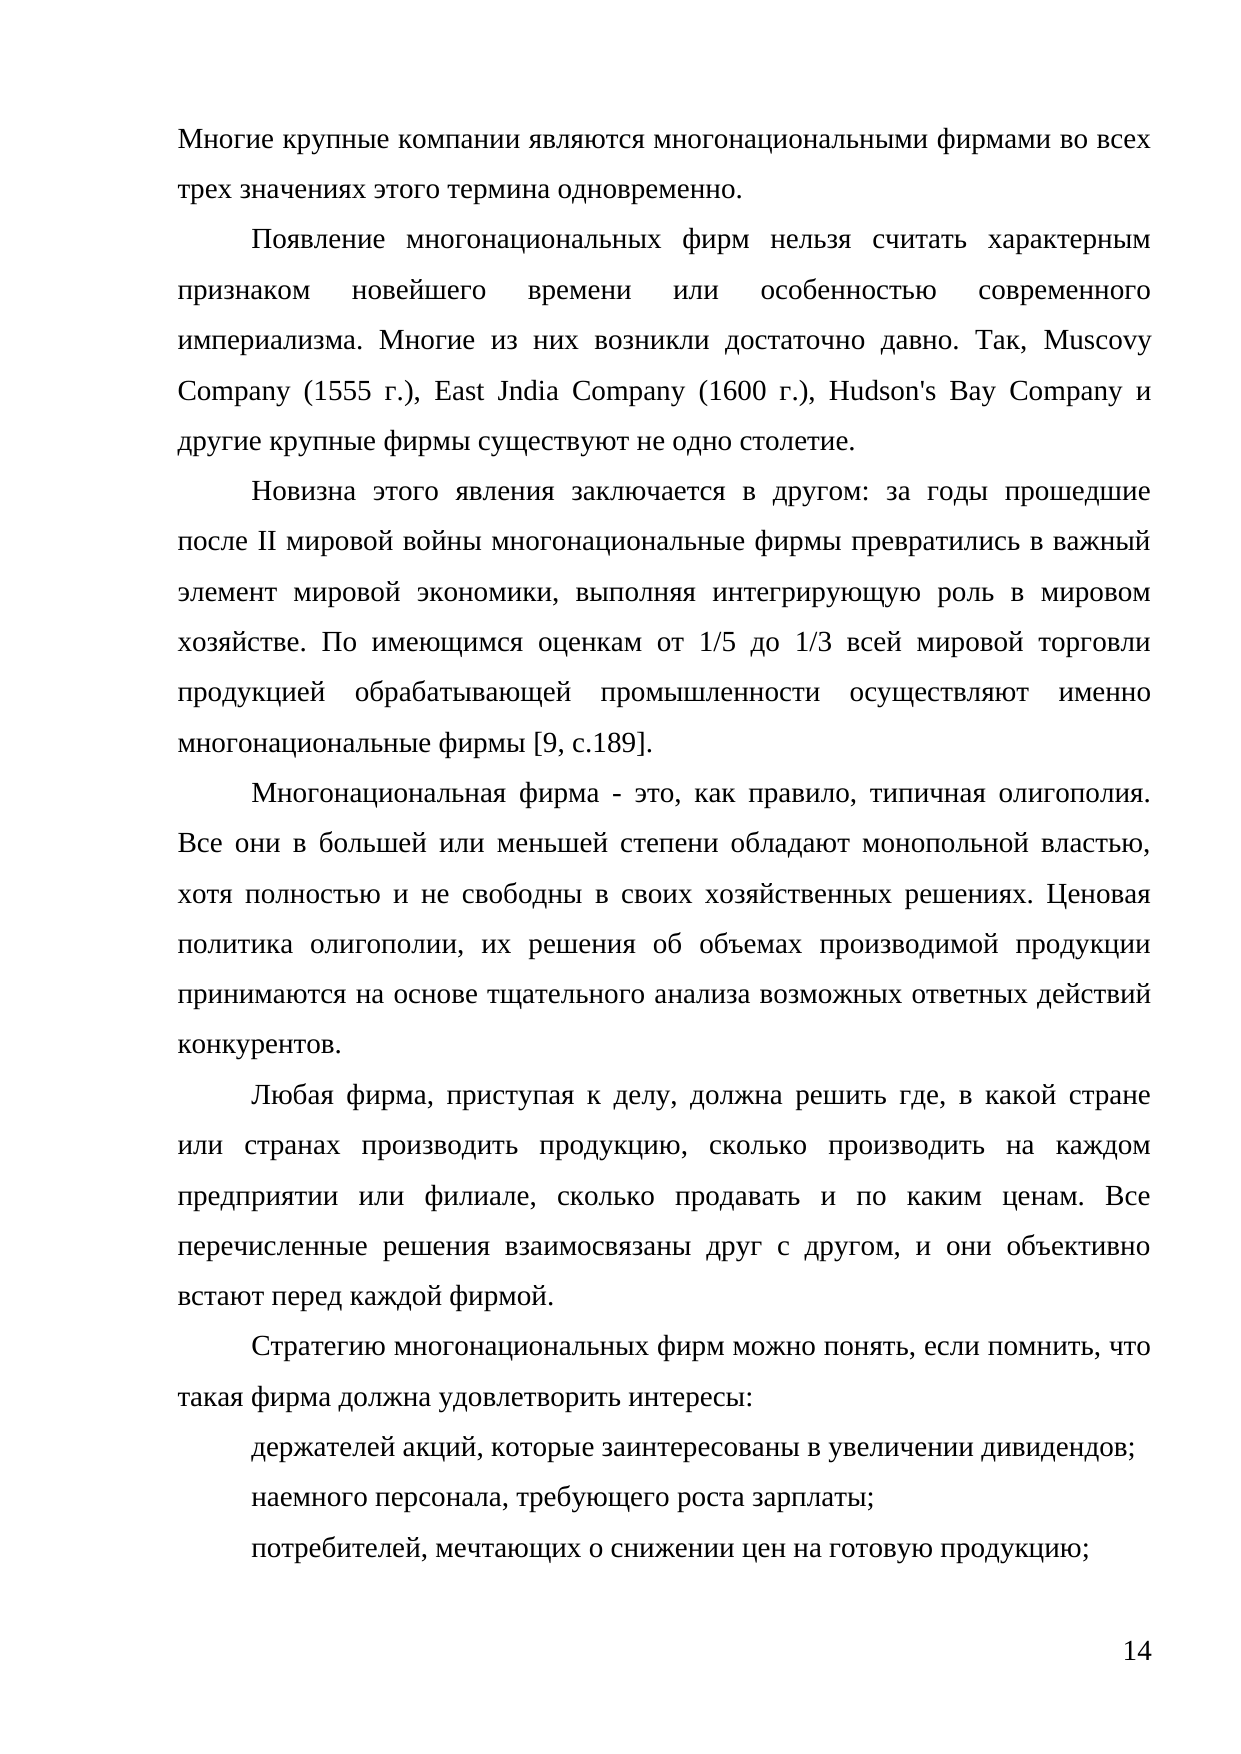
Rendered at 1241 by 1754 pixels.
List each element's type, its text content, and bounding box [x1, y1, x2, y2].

text потребителей, мечтающих о снижении цен на готовую продукцию; [177, 1530, 1152, 1563]
text Многонациональная фирма - это, как правило, типичная олигополия. Все они в большей или меньшей степени обладают монопольной властью, хотя полностью и не свободны в своих хозяйственных решениях. Ценовая политика олигополии, их решения об объемах производимой продукции принимаются на основе тщательного анализа возможных ответных действий конкурентов. [177, 775, 1152, 1060]
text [177, 121, 1152, 205]
text Появление многонациональных фирм нельзя считать характерным признаком новейшего времени или особенностью современного империализма. Многие из них возникли достаточно давно. Так, Muscovy Company (.), East Jndia Company (.), Hudson's Bay Company и другие крупные фирмы существуют не одно столетие. [177, 222, 1152, 456]
text Стратегию многонациональных фирм можно понять, если помнить, что такая фирма должна удовлетворить интересы: [177, 1328, 1152, 1412]
text Любая фирма, приступая к делу, должна решить где, в какой стране или странах производить продукцию, сколько производить на каждом предприятии или филиале, сколько продавать и по каким ценам. Все перечисленные решения взаимосвязаны друг с другом, и они объективно встают перед каждой фирмой. [177, 1077, 1152, 1312]
text наемного персонала, требующего роста зарплаты; [177, 1479, 1152, 1513]
text Новизна этого явления заключается в другом: за годы прошедшие после II мировой войны многонациональные фирмы превратились в важный элемент мировой экономики, выполняя интегрирующую роль в мировом хозяйстве. По имеющимся оценкам от 1/5 до 1/3 всей мировой торговли продукцией обрабатывающей промышленности осуществляют именно многонациональные фирмы [9, с.189]. [177, 473, 1152, 758]
text держателей акций, которые заинтересованы в увеличении дивидендов; [177, 1429, 1152, 1463]
